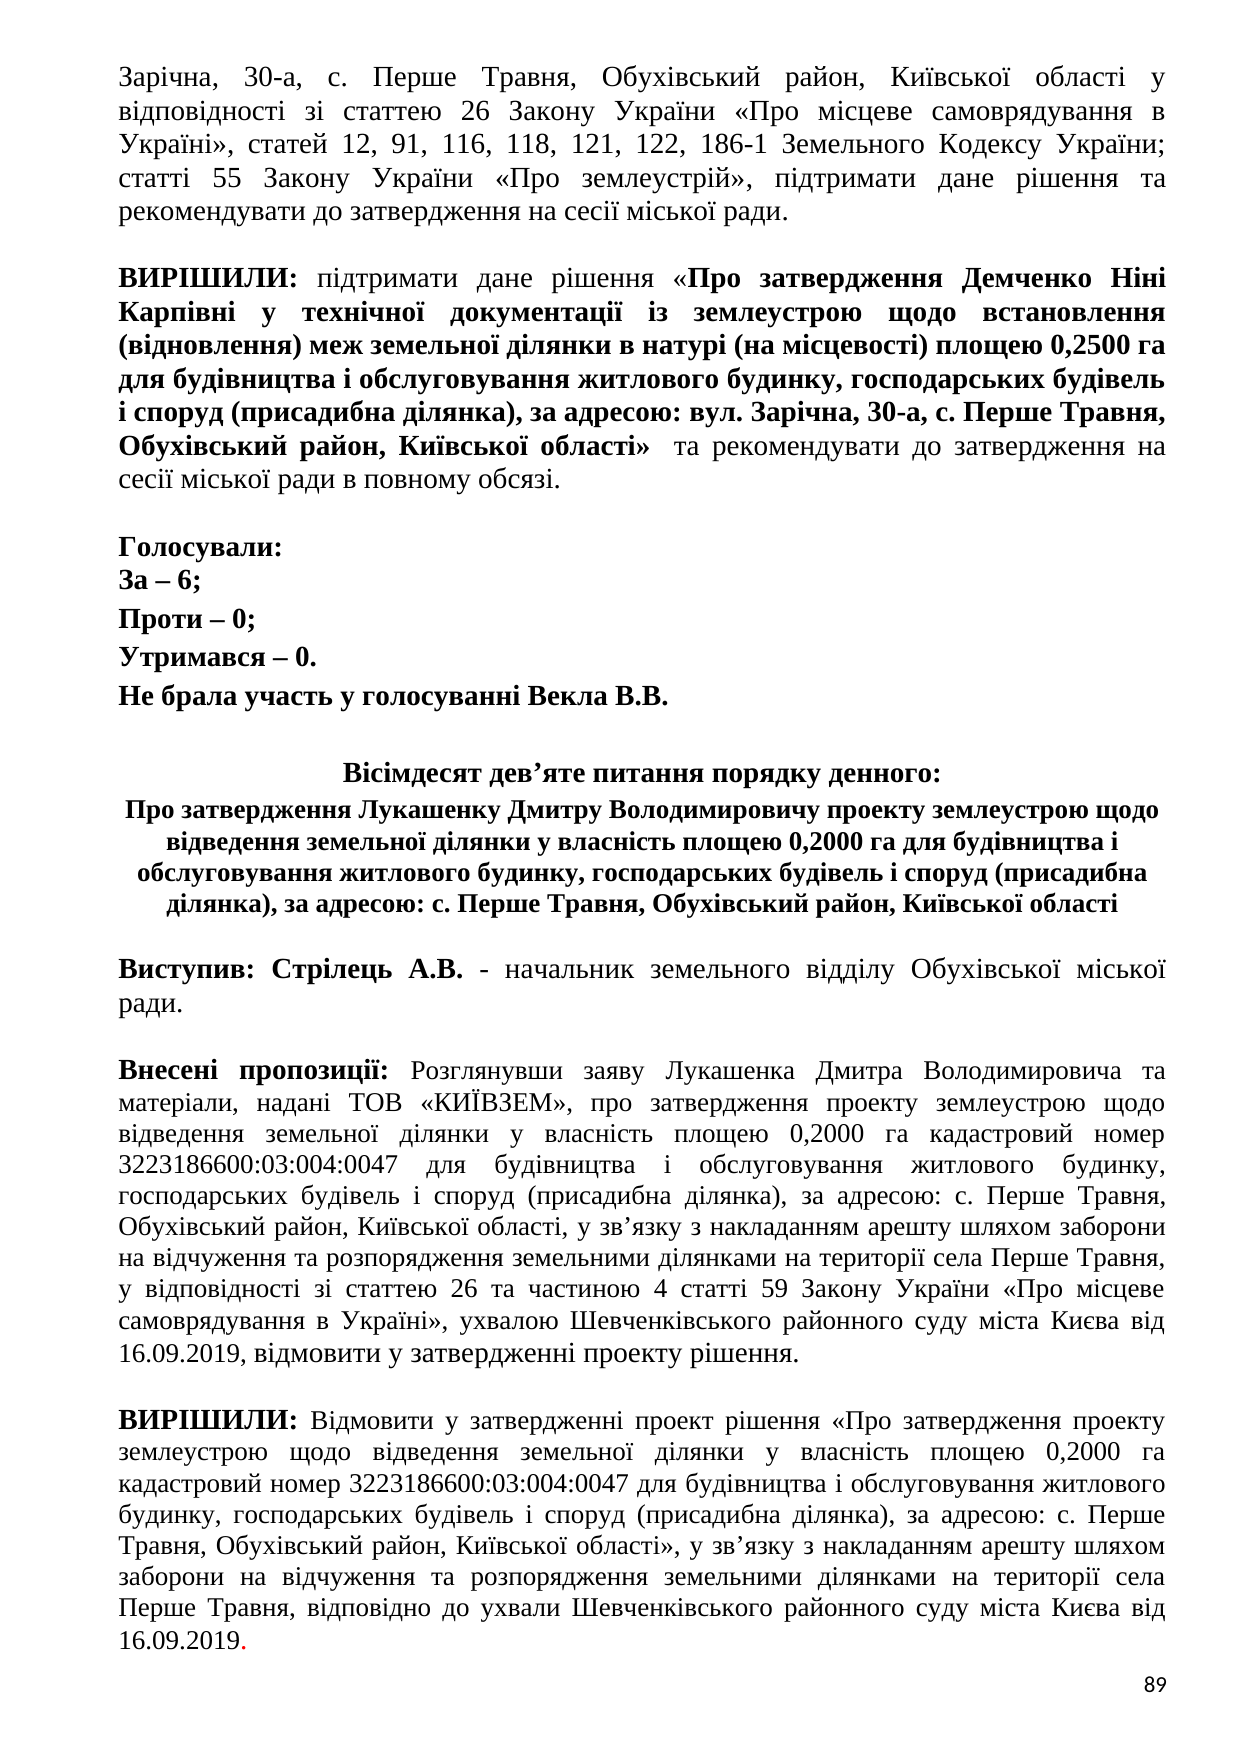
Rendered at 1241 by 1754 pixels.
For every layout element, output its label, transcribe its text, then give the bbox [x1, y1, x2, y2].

text Не брала участь у голосуванні Векла В.В. [118, 678, 1167, 711]
text Голосували: [118, 529, 1167, 562]
text Виступив: Стрілець А.В. - начальник земельного відділу Обухівської міської ради. [118, 952, 1167, 1019]
text Вісімдесят дев’яте питання порядку денного: [118, 755, 1167, 788]
list Внесені пропозиції: Розглянувши заяву Лукашенка Дмитра Володимировича та матеріали, надані ТОВ «КИЇВЗЕМ», про затвердження проекту землеустрою щодо відведення земельної ділянки у власність площею 0,2000 га кадастровий номер 3223186600:03:004:0047 для будівництва і обслуговування житлового будинку, господарських будівель і споруд (присадибна ділянка), за адресою: с. Перше Травня, Обухівський район, Київської області, у зв’язку з накладанням арешту шляхом заборони на відчуження та розпорядження земельними ділянками на території села Перше Травня, у відповідності зі статтею 26 та частиною 4 статті 59 Закону України «Про місцеве самоврядування в Україні», ухвалою Шевченківського районного суду міста Києва від 16.09.2019, відмовити у затвердженні проекту рішення. [118, 1052, 1167, 1368]
text Проти – 0; [118, 601, 1167, 634]
text ВИРІШИЛИ: Відмовити у затвердженні проект рішення «Про затвердження проекту землеустрою щодо відведення земельної ділянки у власність площею 0,2000 га кадастровий номер 3223186600:03:004:0047 для будівництва і обслуговування житлового будинку, господарських будівель і споруд (присадибна ділянка), за адресою: с. Перше Травня, Обухівський район, Київської області», у зв’язку з накладанням арешту шляхом заборони на відчуження та розпорядження земельними ділянками на території села Перше Травня, відповідно до ухвали Шевченківського районного суду міста Києва від 16.09.2019. [118, 1402, 1167, 1656]
text За – 6; [118, 562, 1167, 596]
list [118, 59, 1167, 227]
text Утримався – 0. [118, 639, 1167, 673]
text ВИРІШИЛИ: підтримати дане рішення «Про затвердження Демченко Ніні Карпівні у технічної документації із землеустрою щодо встановлення (відновлення) меж земельної ділянки в натурі (на місцевості) площею 0,2500 га для будівництва і обслуговування житлового будинку, господарських будівель і споруд (присадибна ділянка), за адресою: вул. Зарічна, 30-а, с. Перше Травня, Обухівський район, Київської області» та рекомендувати до затвердження на сесії міської ради в повному обсязі. [118, 260, 1167, 495]
text Про затвердження Лукашенку Дмитру Володимировичу проекту землеустрою щодо відведення земельної ділянки у власність площею 0,2000 га для будівництва і обслуговування житлового будинку, господарських будівель і споруд (присадибна ділянка), за адресою: с. Перше Травня, Обухівський район, Київської області [118, 793, 1167, 918]
